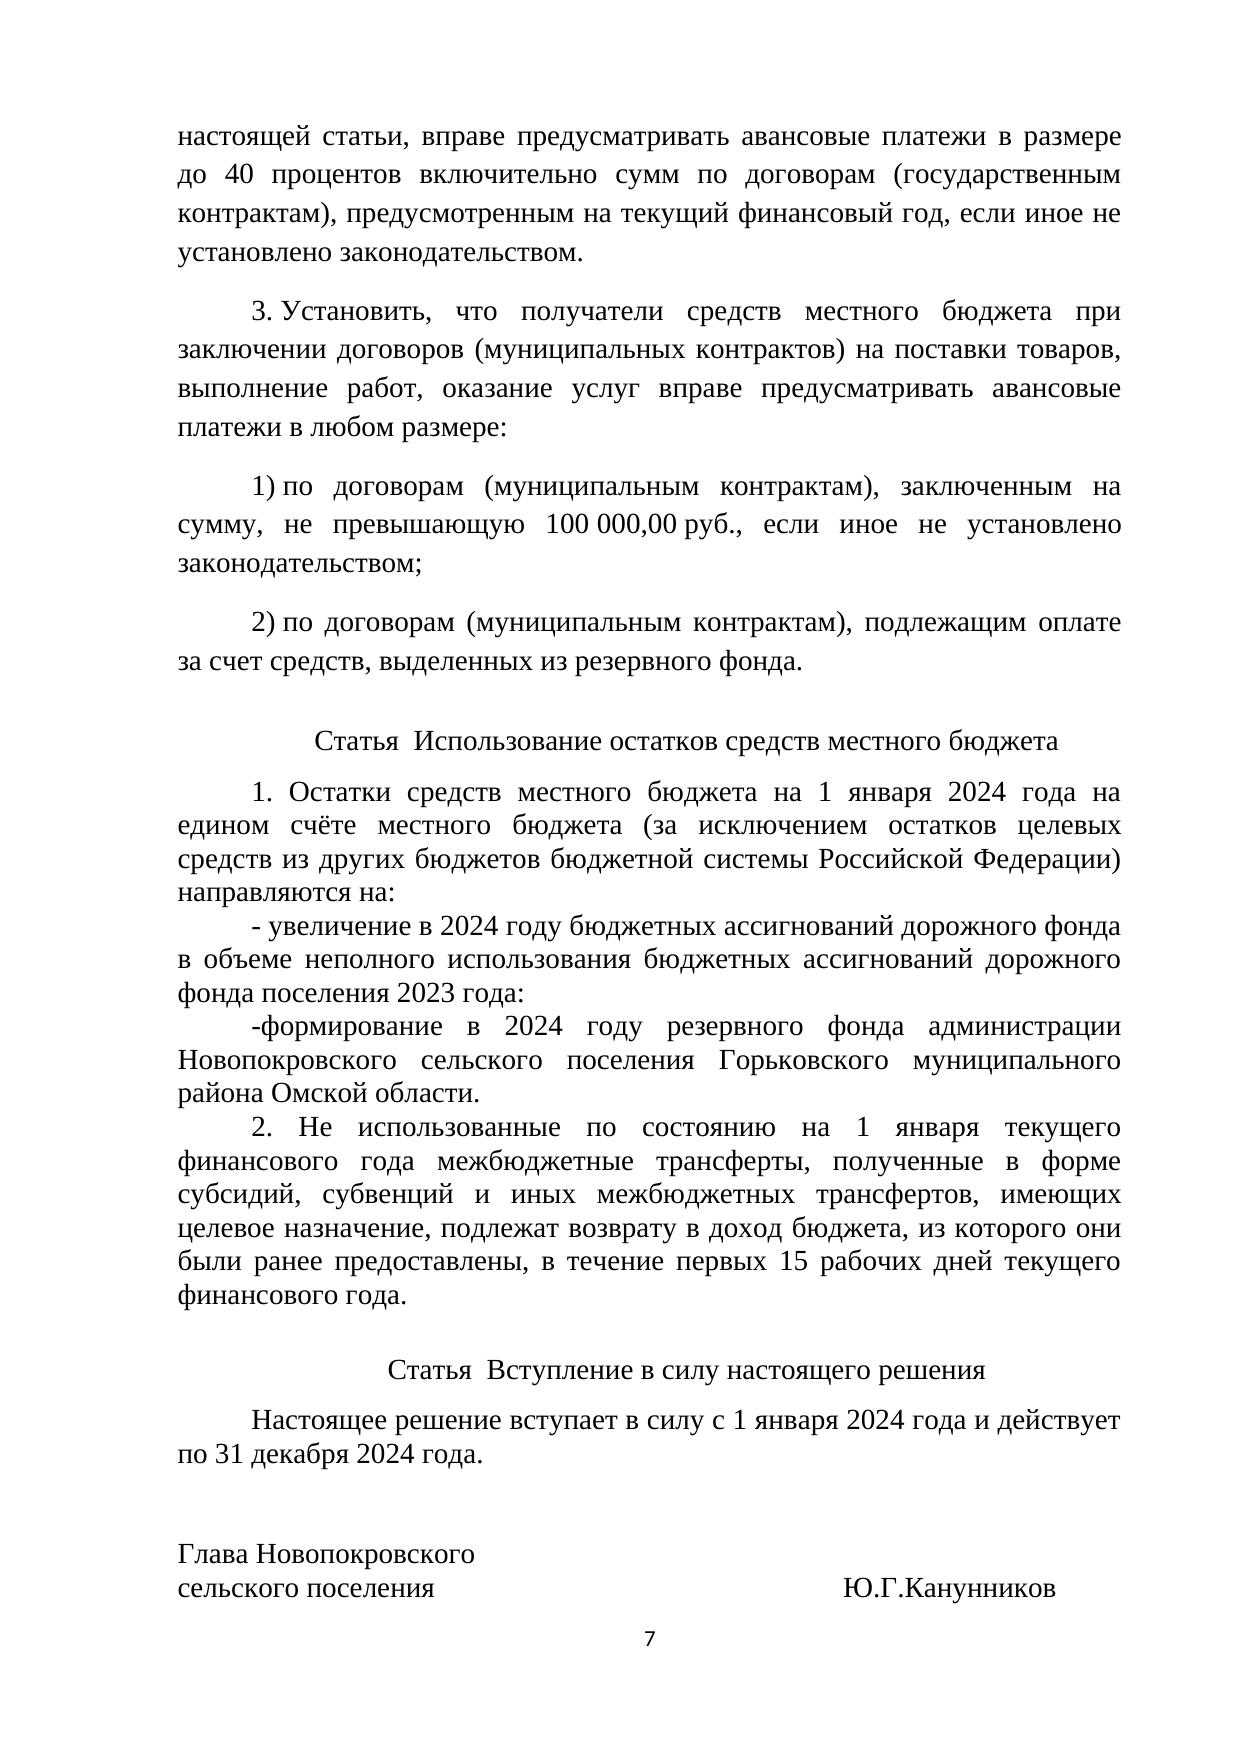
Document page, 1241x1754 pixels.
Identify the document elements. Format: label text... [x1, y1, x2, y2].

text 1. Остатки средств местного бюджета на 1 января 2024 года на едином счёте местного бюджета (за исключением остатков целевых средств из других бюджетов бюджетной системы Российской Федерации) направляются на: [177, 774, 1122, 908]
text 3. Установить, что получатели средств местного бюджета при заключении договоров (муниципальных контрактов) на поставки товаров, выполнение работ, оказание услуг вправе предусматривать авансовые платежи в любом размере: [177, 293, 1122, 442]
text Глава Новопокровского [177, 1536, 1122, 1570]
text Статья Вступление в силу настоящего решения [251, 1352, 1122, 1386]
text 2) по договорам (муниципальным контрактам), подлежащим оплате за счет средств, выделенных из резервного фонда. [177, 604, 1122, 677]
text Статья Использование остатков средств местного бюджета [251, 723, 1122, 757]
text 2. Не использованные по состоянию на 1 января текущего финансового года межбюджетные трансферты, полученные в форме субсидий, субвенций и иных межбюджетных трансфертов, имеющих целевое назначение, подлежат возврату в доход бюджета, из которого они были ранее предоставлены, в течение первых 15 рабочих дней текущего финансового года. [177, 1109, 1122, 1310]
text - увеличение в 2024 году бюджетных ассигнований дорожного фонда в объеме неполного использования бюджетных ассигнований дорожного фонда поселения 2023 года: [177, 908, 1122, 1008]
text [177, 118, 1122, 267]
text Настоящее решение вступает в силу с 1 января 2024 года и действует по 31 декабря 2024 года. [177, 1402, 1122, 1469]
text -формирование в 2024 году резервного фонда администрации Новопокровского сельского поселения Горьковского муниципального района Омской области. [177, 1008, 1122, 1109]
text 1) по договорам (муниципальным контрактам), заключенным на сумму, не превышающую 100 000,00 руб., если иное не установлено законодательством; [177, 468, 1122, 579]
text сельского поселения Ю.Г.Канунников [177, 1570, 1122, 1603]
